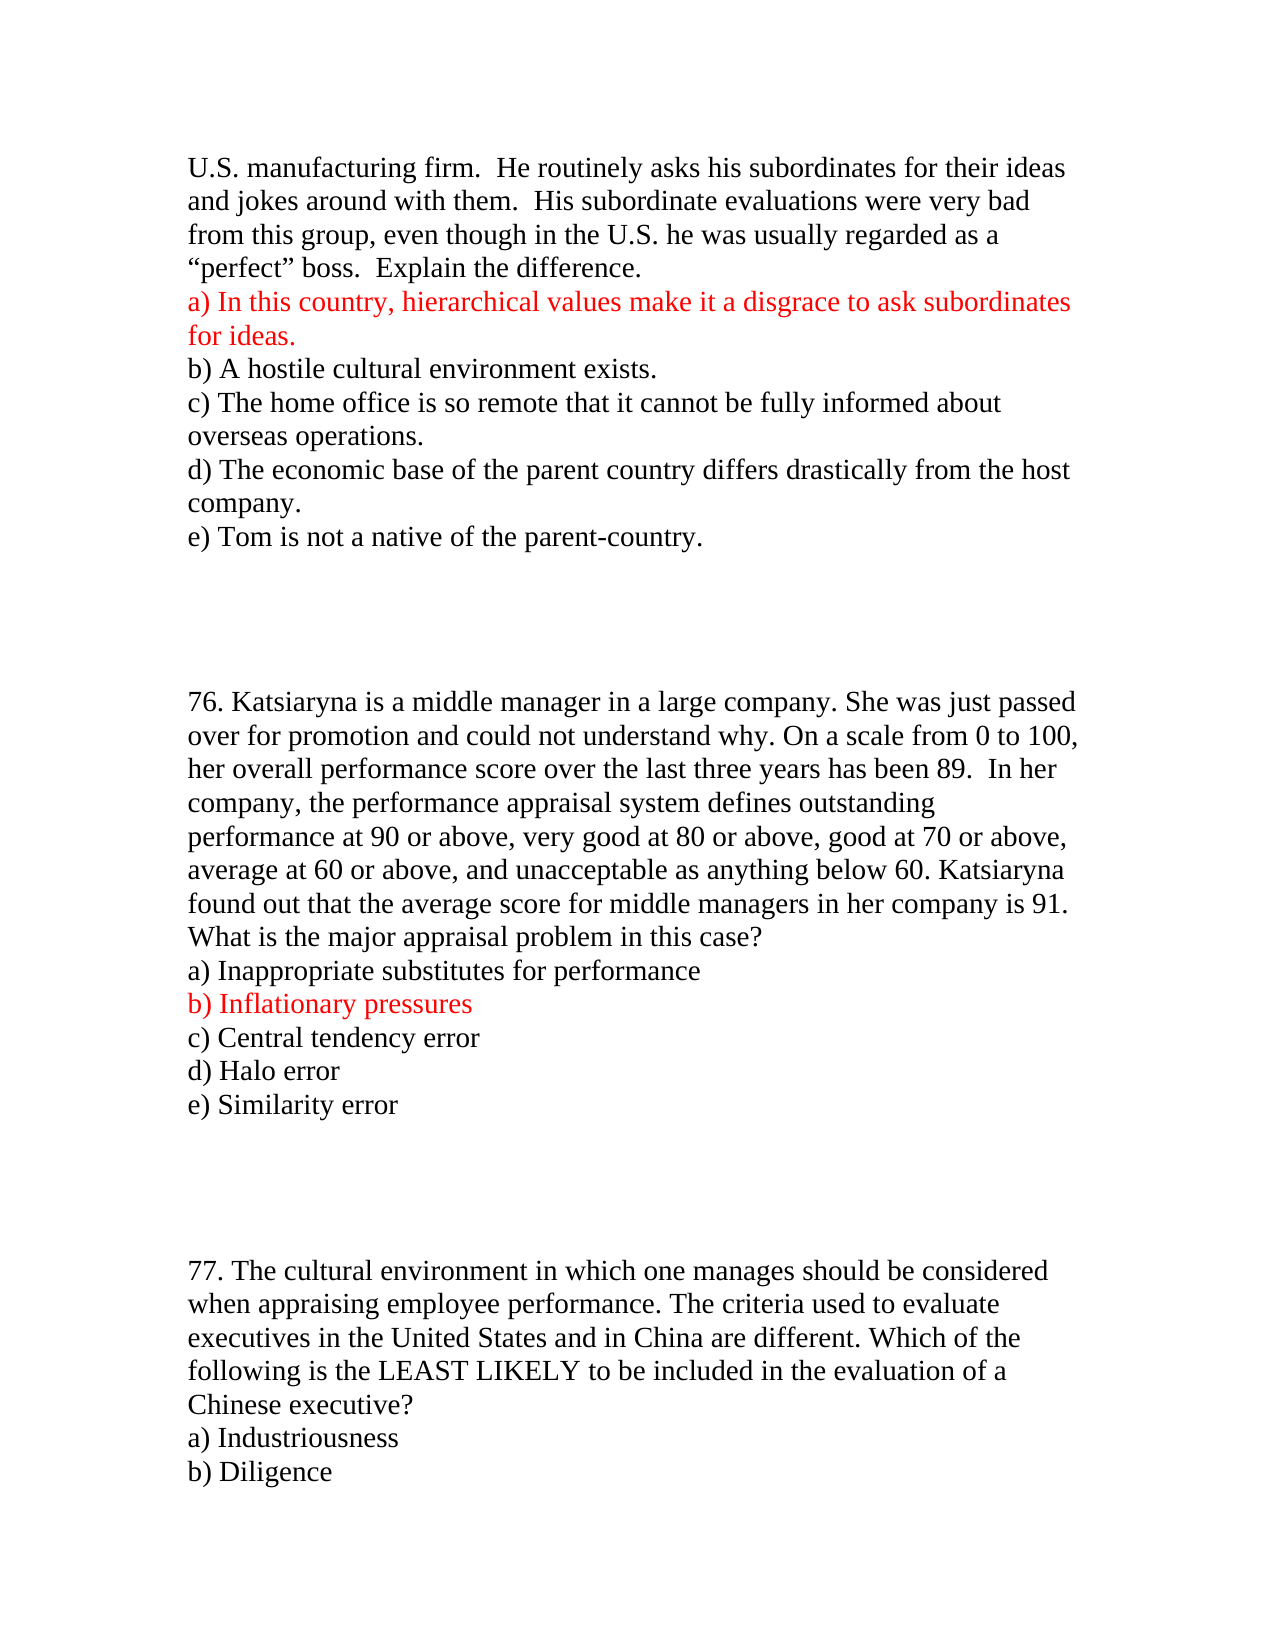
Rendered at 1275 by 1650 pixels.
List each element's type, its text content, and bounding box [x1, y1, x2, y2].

text c) The home office is so remote that it cannot be fully informed about overseas operations. [187, 385, 1087, 452]
text e) Tom is not a native of the parent-country. [187, 519, 1087, 552]
text a) In this country, hierarchical values make it a disgrace to ask subordinates for ideas. [187, 284, 1087, 351]
text a) Inappropriate substitutes for performance [187, 953, 1087, 986]
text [187, 150, 1087, 284]
text 77. The cultural environment in which one manages should be considered when appraising employee performance. The criteria used to evaluate executives in the United States and in China are different. Which of the following is the LEAST LIKELY to be included in the evaluation of a Chinese executive? [187, 1253, 1087, 1420]
text d) The economic base of the parent country differs drastically from the host company. [187, 452, 1087, 519]
text 76. Katsiaryna is a middle manager in a large company. She was just passed over for promotion and could not understand why. On a scale from 0 to 100, her overall performance score over the last three years has been 89. In her company, the performance appraisal system defines outstanding performance at 90 or above, very good at 80 or above, good at 70 or above, average at 60 or above, and unacceptable as anything below 60. Katsiaryna found out that the average score for middle managers in her company is 91. What is the major appraisal problem in this case? [187, 684, 1087, 953]
text b) Inflationary pressures [187, 986, 1087, 1020]
text a) Industriousness [187, 1420, 1087, 1454]
text e) Similarity error [187, 1087, 1087, 1121]
text b) A hostile cultural environment exists. [187, 351, 1087, 385]
text c) Central tendency error [187, 1020, 1087, 1053]
text d) Halo error [187, 1053, 1087, 1087]
text b) Diligence [187, 1454, 1087, 1487]
